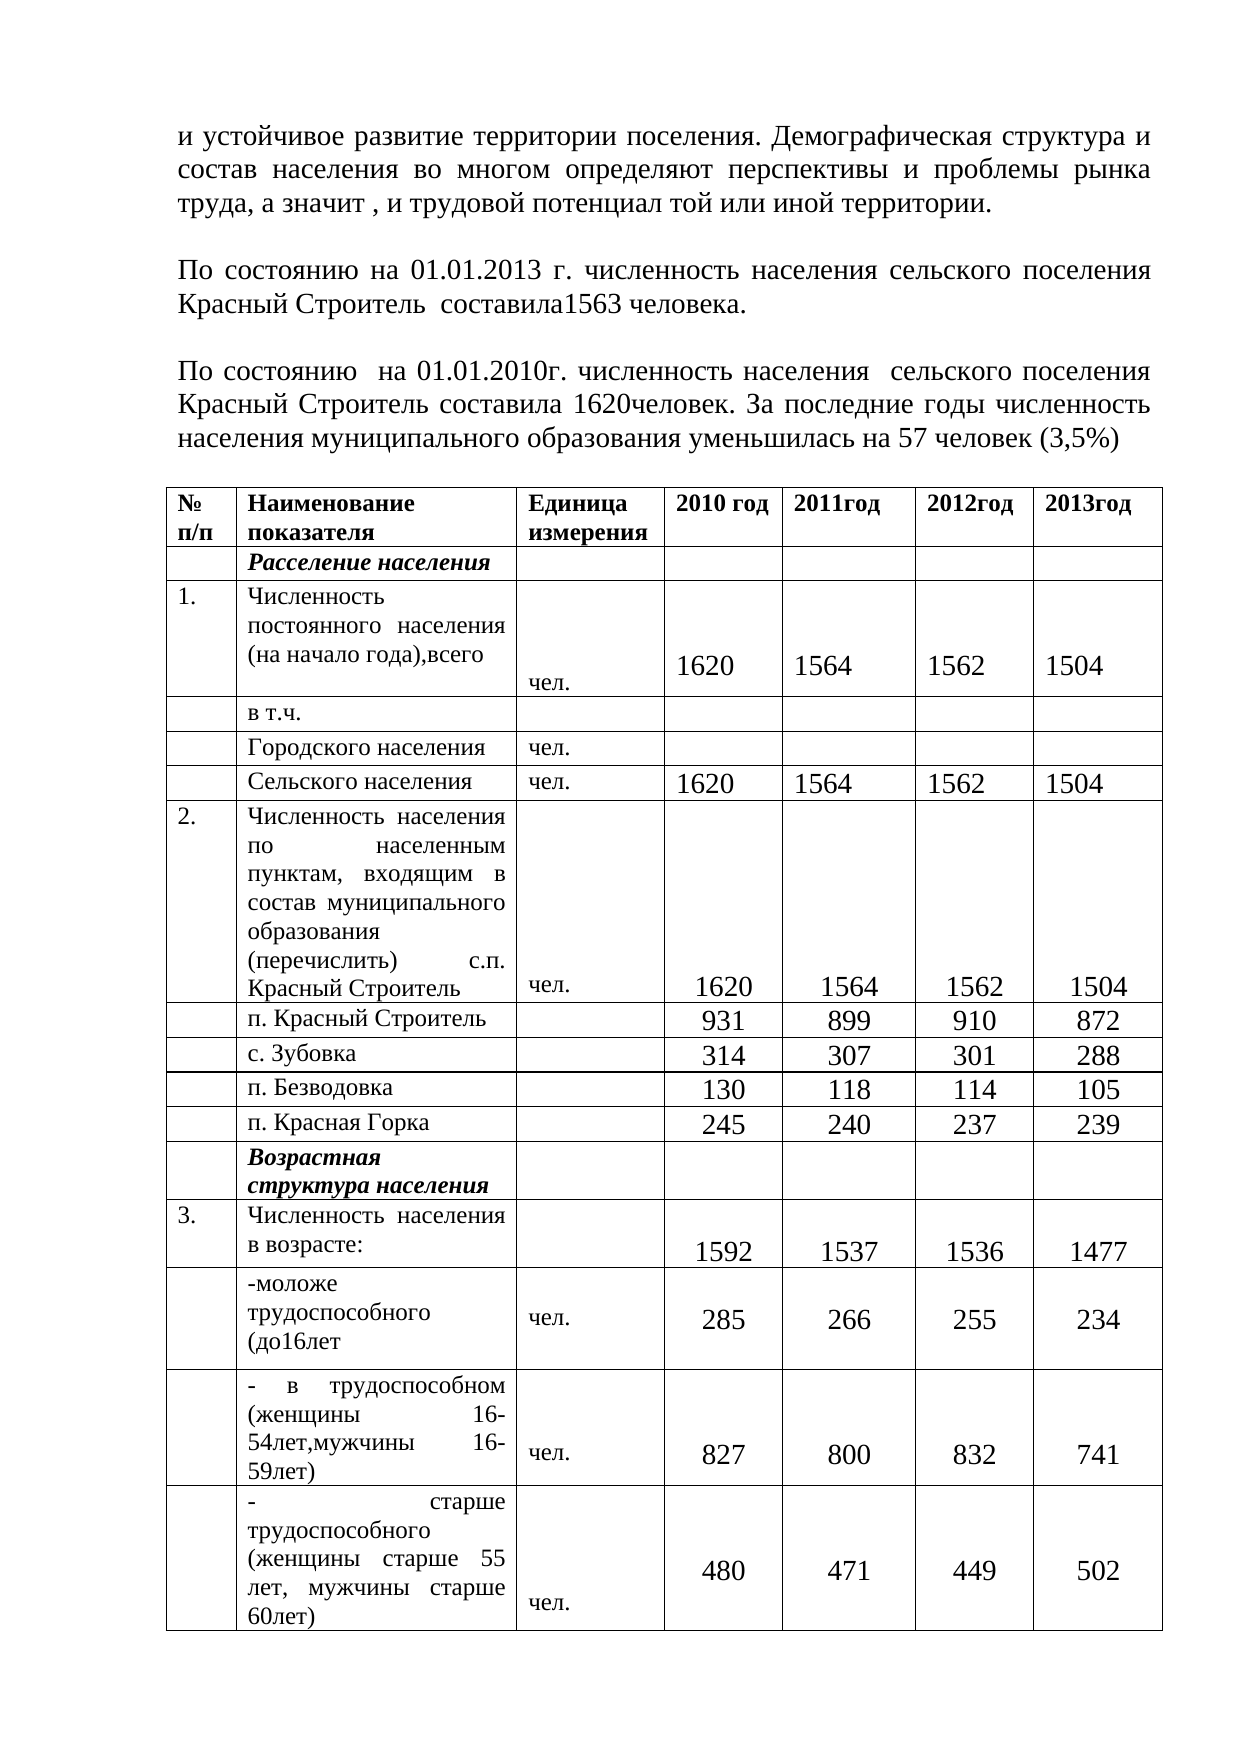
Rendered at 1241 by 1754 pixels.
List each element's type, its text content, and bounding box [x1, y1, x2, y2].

table_cell [783, 697, 915, 731]
table_cell [167, 1003, 236, 1037]
table_cell [167, 1486, 236, 1630]
table_cell [167, 766, 236, 800]
table_cell 266 [783, 1268, 915, 1369]
table_cell [1034, 547, 1162, 580]
text По состоянию на 01.01.2010г. численность населения сельского поселения Красный Строитель составила 1620человек. За последние годы численность населения муниципального образования уменьшилась на 57 человек (3,5%) [177, 353, 1152, 453]
table_cell 910 [916, 1003, 1033, 1037]
table_cell 1537 [783, 1200, 915, 1267]
table_header 2010 год [665, 488, 782, 546]
table_cell - в трудоспособном (женщины 16-54лет,мужчины 16-59лет) [237, 1370, 516, 1485]
table_cell 800 [783, 1370, 915, 1485]
table_cell [517, 697, 664, 731]
table_cell чел. [517, 1370, 664, 1485]
table_cell [167, 732, 236, 765]
table_cell 1564 [783, 581, 915, 696]
table_cell п. Красная Горка [237, 1107, 516, 1141]
table_cell 1562 [916, 766, 1033, 800]
table_cell 1. [167, 581, 236, 696]
table_header 2011год [783, 488, 915, 546]
table_cell 314 [665, 1038, 782, 1071]
table_cell 239 [1034, 1107, 1162, 1141]
table_cell [167, 547, 236, 580]
table_cell 899 [783, 1003, 915, 1037]
table_cell [783, 547, 915, 580]
table_cell [1034, 1142, 1162, 1199]
table_cell [665, 697, 782, 731]
table_cell Расселение населения [237, 547, 516, 580]
table_cell [783, 1142, 915, 1199]
table_cell 2. [167, 801, 236, 1002]
table_cell 480 [665, 1486, 782, 1630]
table_cell 1564 [783, 766, 915, 800]
table_cell 872 [1034, 1003, 1162, 1037]
table_cell [167, 697, 236, 731]
table_header № п/п [167, 488, 236, 546]
table_cell чел. [517, 801, 664, 1002]
table_cell в т.ч. [237, 697, 516, 731]
table_header Наименование показателя [237, 488, 516, 546]
table_cell 301 [916, 1038, 1033, 1071]
table_cell [517, 1107, 664, 1141]
table_header 2012год [916, 488, 1033, 546]
table_cell [167, 1107, 236, 1141]
table_cell 1620 [665, 581, 782, 696]
table_cell 741 [1034, 1370, 1162, 1485]
table_cell [517, 1003, 664, 1037]
table_cell Численность населения в возрасте: [237, 1200, 516, 1267]
table_cell [517, 1142, 664, 1199]
table_cell 1536 [916, 1200, 1033, 1267]
table_cell Численность постоянного населения (на начало года),всего [237, 581, 516, 696]
table_cell [517, 1200, 664, 1267]
table_cell 1592 [665, 1200, 782, 1267]
table_cell Сельского населения [237, 766, 516, 800]
table_cell 118 [783, 1073, 915, 1106]
table_cell чел. [517, 581, 664, 696]
table_cell Возрастная структура населения [237, 1142, 516, 1199]
table_cell 1620 [665, 766, 782, 800]
table_cell 255 [916, 1268, 1033, 1369]
table_cell [783, 732, 915, 765]
table_cell [167, 1370, 236, 1485]
table_cell 3. [167, 1200, 236, 1267]
table_cell 288 [1034, 1038, 1162, 1071]
table_cell 832 [916, 1370, 1033, 1485]
table_cell 114 [916, 1073, 1033, 1106]
table_cell [665, 547, 782, 580]
table_cell [665, 1142, 782, 1199]
table_cell чел. [517, 732, 664, 765]
table_cell [167, 1142, 236, 1199]
text По состоянию на 01.01.2013 г. численность населения сельского поселения Красный Строитель составила1563 человека. [177, 252, 1152, 319]
table_cell [167, 1073, 236, 1106]
table_cell [1034, 697, 1162, 731]
table_cell [916, 547, 1033, 580]
table_cell п. Красный Строитель [237, 1003, 516, 1037]
table_cell 237 [916, 1107, 1033, 1141]
table_cell чел. [517, 1268, 664, 1369]
table_cell 1562 [916, 581, 1033, 696]
table_cell [1034, 732, 1162, 765]
table_cell 1504 [1034, 581, 1162, 696]
table_cell п. Безводовка [237, 1073, 516, 1106]
table_cell 234 [1034, 1268, 1162, 1369]
table_cell 449 [916, 1486, 1033, 1630]
table_cell [167, 1268, 236, 1369]
table_header Единица измерения [517, 488, 664, 546]
table_cell 1564 [783, 801, 915, 1002]
table_cell 1504 [1034, 766, 1162, 800]
table_cell [916, 732, 1033, 765]
table_cell [916, 1142, 1033, 1199]
table_cell 471 [783, 1486, 915, 1630]
table_cell 285 [665, 1268, 782, 1369]
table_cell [237, 1486, 516, 1630]
table_cell 130 [665, 1073, 782, 1106]
table_cell [916, 697, 1033, 731]
table_cell [665, 732, 782, 765]
table_cell [517, 547, 664, 580]
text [177, 118, 1152, 219]
table_cell 827 [665, 1370, 782, 1485]
table_header 2013год [1034, 488, 1162, 546]
table_cell 931 [665, 1003, 782, 1037]
table_cell 1562 [916, 801, 1033, 1002]
table_cell чел. [517, 766, 664, 800]
table_cell с. Зубовка [237, 1038, 516, 1071]
table_cell чел. [517, 1486, 664, 1630]
table_cell [167, 1038, 236, 1071]
table_cell 1504 [1034, 801, 1162, 1002]
table_cell 307 [783, 1038, 915, 1071]
table_cell 245 [665, 1107, 782, 1141]
table_cell 1477 [1034, 1200, 1162, 1267]
table_cell [517, 1073, 664, 1106]
table_cell 240 [783, 1107, 915, 1141]
table_cell 105 [1034, 1073, 1162, 1106]
table_cell 502 [1034, 1486, 1162, 1630]
table_cell Городского населения [237, 732, 516, 765]
table_cell 1620 [665, 801, 782, 1002]
table_cell -моложе трудоспособного (до16лет [237, 1268, 516, 1369]
table_cell Численность населения по населенным пунктам, входящим в состав муниципального образования (перечислить) с.п. Красный Строитель [237, 801, 516, 1002]
table_cell [517, 1038, 664, 1071]
